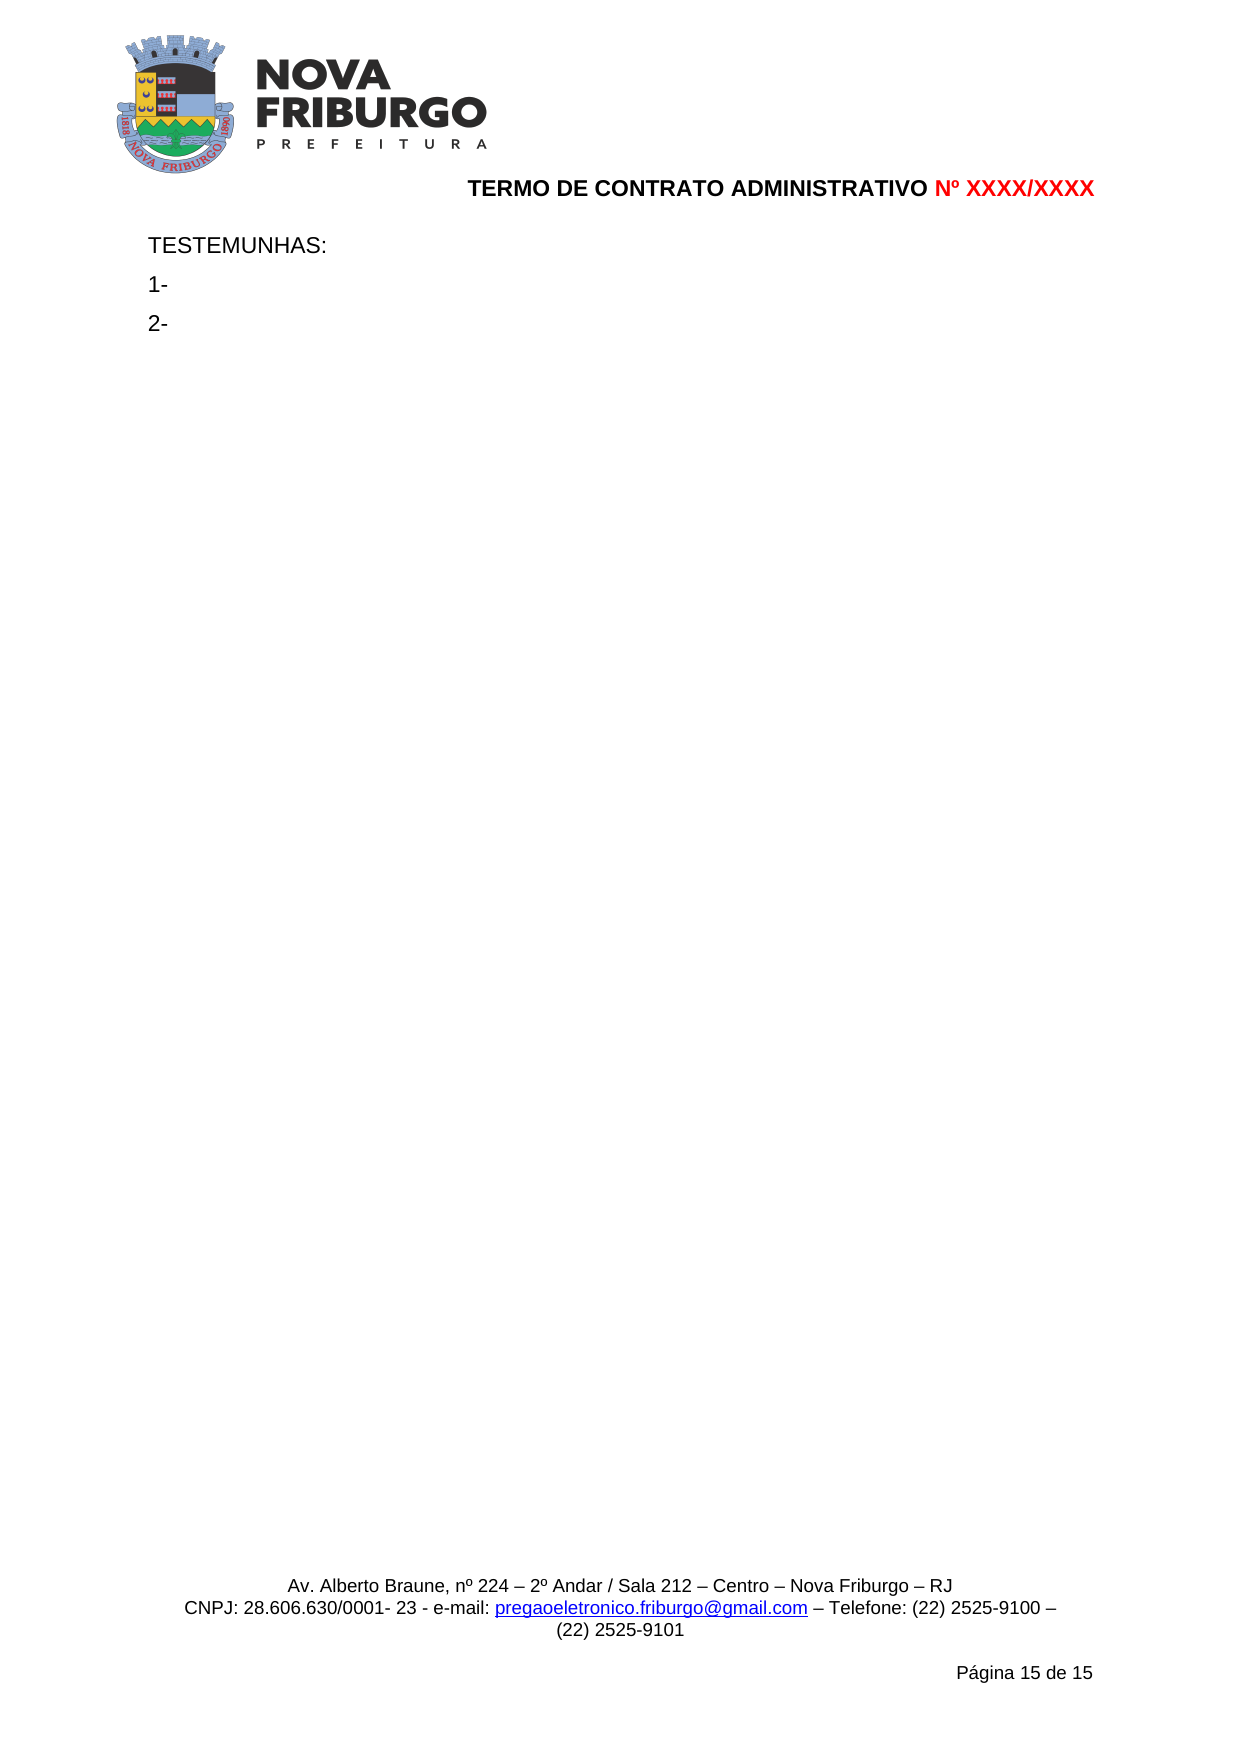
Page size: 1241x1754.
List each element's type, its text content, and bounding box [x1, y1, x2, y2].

text 1- [148, 271, 1092, 297]
text 2- [148, 310, 1092, 336]
text TESTEMUNHAS: [148, 232, 1092, 258]
picture [103, 29, 500, 175]
